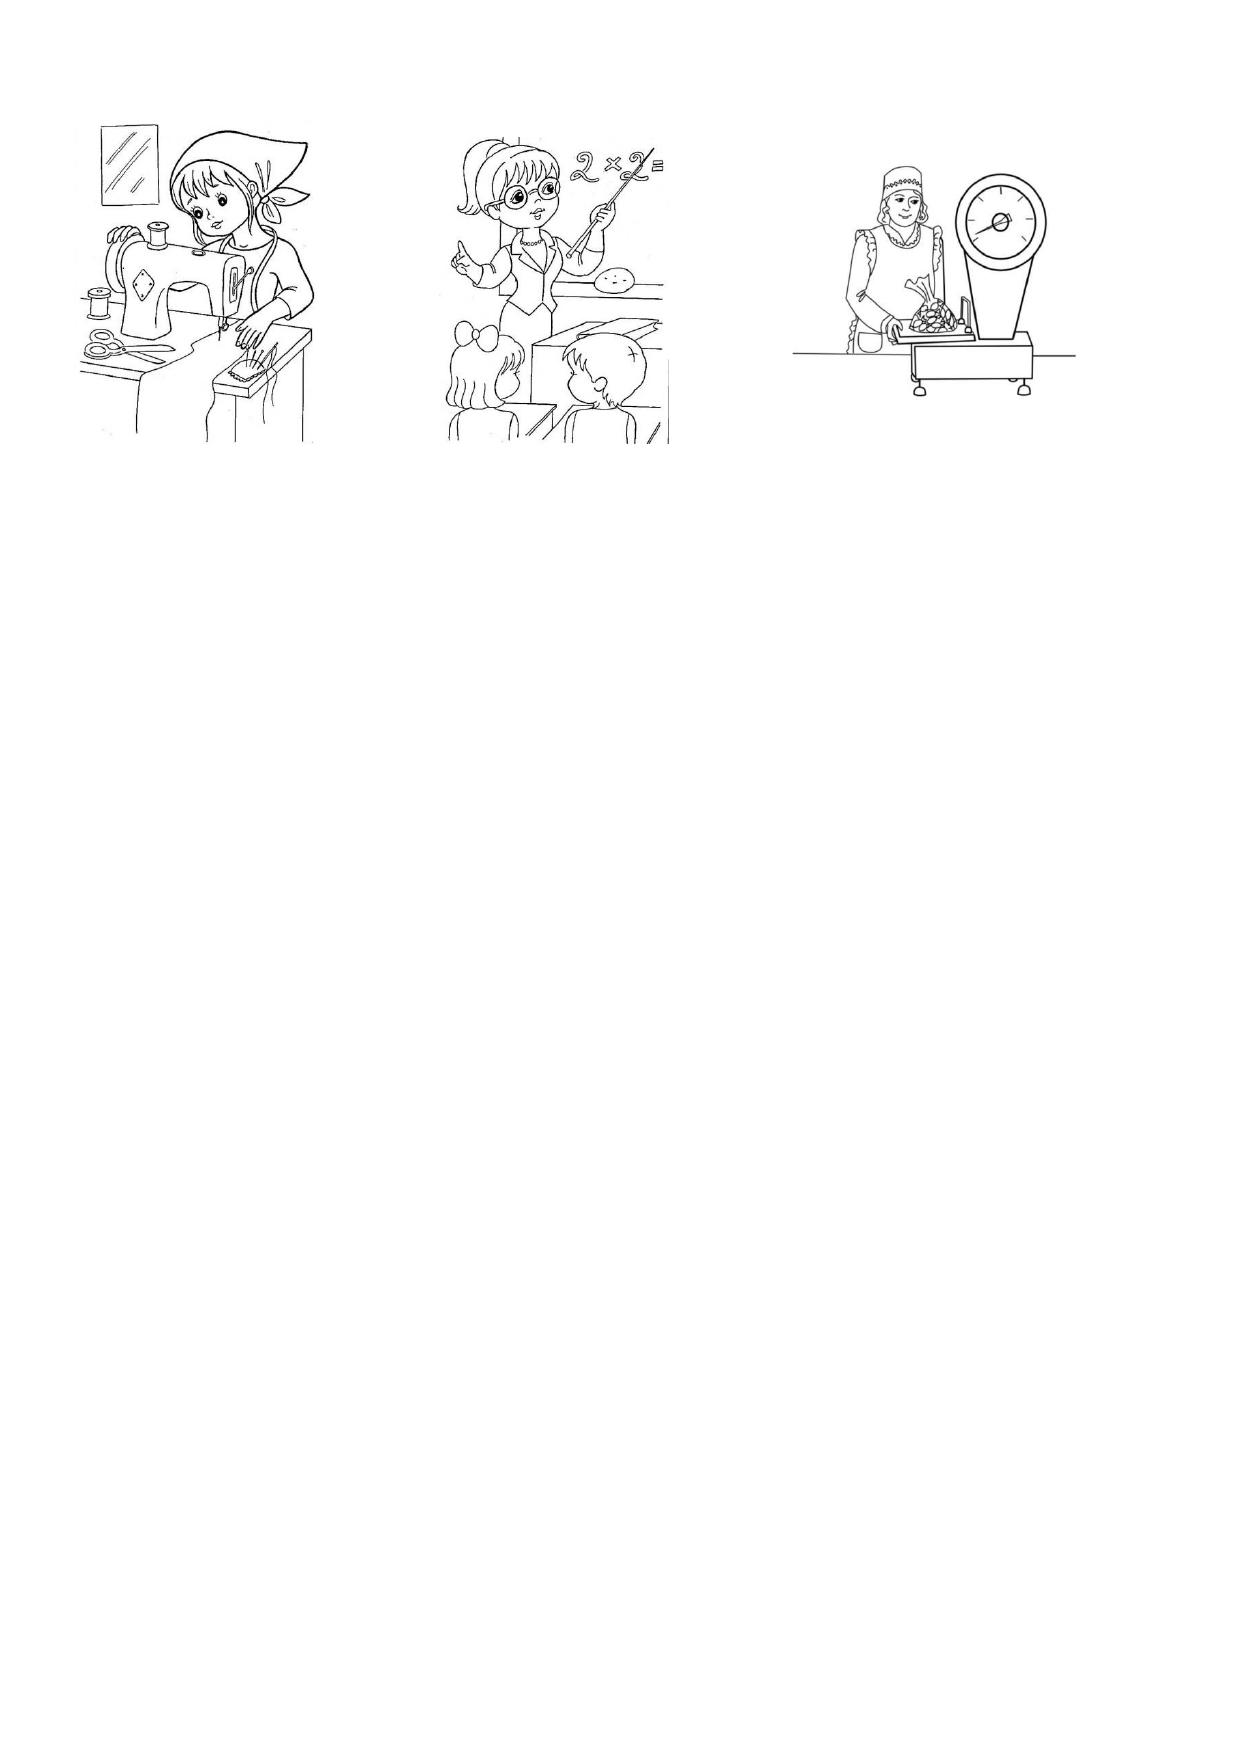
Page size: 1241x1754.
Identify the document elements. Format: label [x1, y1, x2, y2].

picture [439, 137, 669, 444]
picture [73, 118, 317, 444]
picture [792, 127, 1091, 444]
